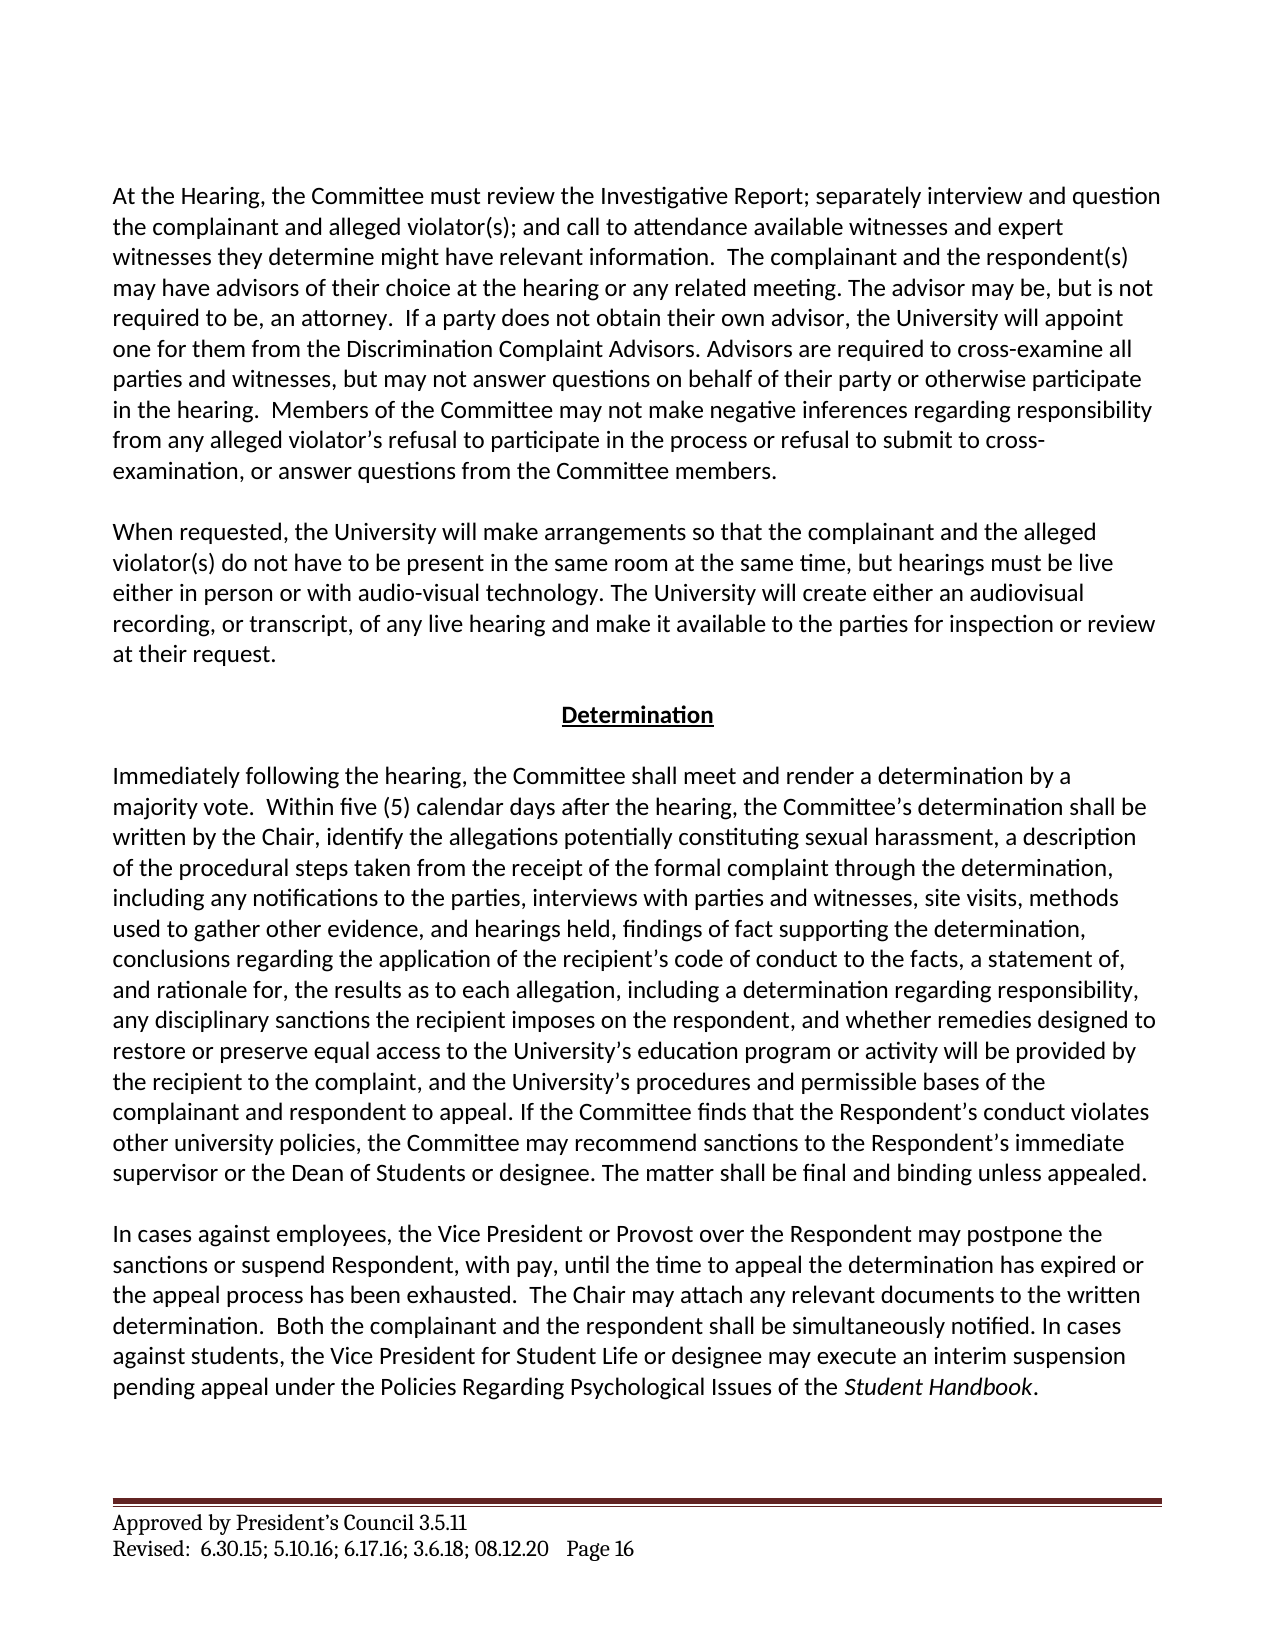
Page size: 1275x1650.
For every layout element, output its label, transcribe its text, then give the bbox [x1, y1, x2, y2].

text Determination [112, 699, 1162, 730]
text When requested, the University will make arrangements so that the complainant and the alleged violator(s) do not have to be present in the same room at the same time, but hearings must be live either in person or with audio-visual technology. The University will create either an audiovisual recording, or transcript, of any live hearing and make it available to the parties for inspection or review at their request. [112, 516, 1162, 669]
text In cases against employees, the Vice President or Provost over the Respondent may postpone the sanctions or suspend Respondent, with pay, until the time to appeal the determination has expired or the appeal process has been exhausted. The Chair may attach any relevant documents to the written determination. Both the complainant and the respondent shall be simultaneously notified. In cases against students, the Vice President for Student Life or designee may execute an interim suspension pending appeal under the Policies Regarding Psychological Issues of the Student Handbook. [112, 1218, 1162, 1401]
text Immediately following the hearing, the Committee shall meet and render a determination by a majority vote. Within five (5) calendar days after the hearing, the Committee’s determination shall be written by the Chair, identify the allegations potentially constituting sexual harassment, a description of the procedural steps taken from the receipt of the formal complaint through the determination, including any notifications to the parties, interviews with parties and witnesses, site visits, methods used to gather other evidence, and hearings held, findings of fact supporting the determination, conclusions regarding the application of the recipient’s code of conduct to the facts, a statement of, and rationale for, the results as to each allegation, including a determination regarding responsibility, any disciplinary sanctions the recipient imposes on the respondent, and whether remedies designed to restore or preserve equal access to the University’s education program or activity will be provided by the recipient to the complaint, and the University’s procedures and permissible bases of the complainant and respondent to appeal. If the Committee finds that the Respondent’s conduct violates other university policies, the Committee may recommend sanctions to the Respondent’s immediate supervisor or the Dean of Students or designee. The matter shall be final and binding unless appealed. [112, 760, 1162, 1188]
text At the Hearing, the Committee must review the Investigative Report; separately interview and question the complainant and alleged violator(s); and call to attendance available witnesses and expert witnesses they determine might have relevant information. The complainant and the respondent(s) may have advisors of their choice at the hearing or any related meeting. The advisor may be, but is not required to be, an attorney. If a party does not obtain their own advisor, the University will appoint one for them from the Discrimination Complaint Advisors. Advisors are required to cross-examine all parties and witnesses, but may not answer questions on behalf of their party or otherwise participate in the hearing. Members of the Committee may not make negative inferences regarding responsibility from any alleged violator’s refusal to participate in the process or refusal to submit to cross-examination, or answer questions from the Committee members. [112, 181, 1162, 486]
